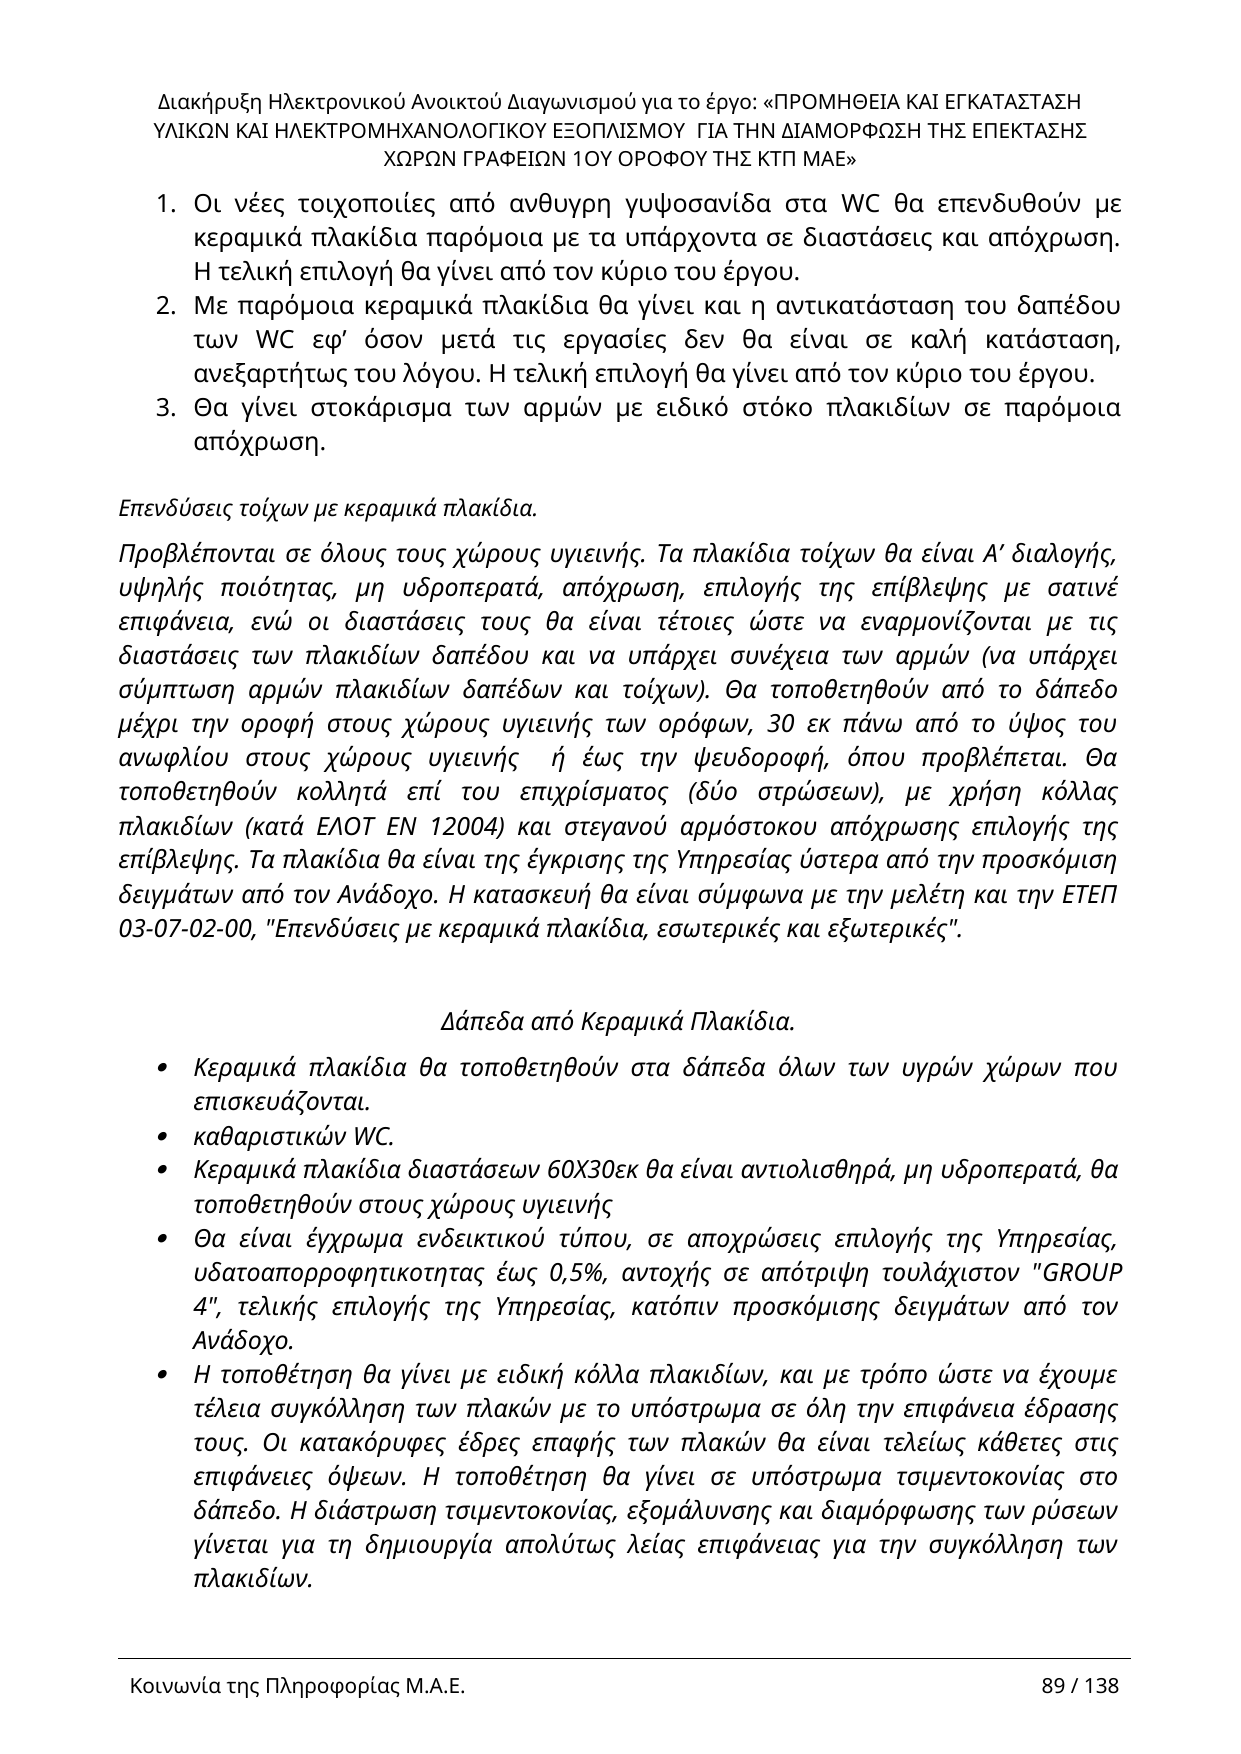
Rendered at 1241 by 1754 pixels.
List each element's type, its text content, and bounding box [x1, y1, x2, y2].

list Κεραμικά πλακίδια θα τοποθετηθούν στα δάπεδα όλων των υγρών χώρων που επισκευάζονται. [156, 1050, 1122, 1118]
list Επενδύσεις τοίχων με κεραμικά πλακίδια. [118, 492, 1122, 523]
list Η τοποθέτηση θα γίνει με ειδική κόλλα πλακιδίων, και με τρόπο ώστε να έχουμε τέλεια συγκόλληση των πλακών με το υπόστρωμα σε όλη την επιφάνεια έδρασης τους. Οι κατακόρυφες έδρες επαφής των πλακών θα είναι τελείως κάθετες στις επιφάνειες όψεων. Η τοποθέτηση θα γίνει σε υπόστρωμα τσιμεντοκονίας στο δάπεδο. Η διάστρωση τσιμεντοκονίας, εξομάλυνσης και διαμόρφωσης των ρύσεων γίνεται για τη δημιουργία απολύτως λείας επιφάνειας για την συγκόλληση των πλακιδίων. [156, 1357, 1122, 1595]
text Προβλέπονται σε όλους τους χώρους υγιεινής. Τα πλακίδια τοίχων θα είναι Α’ διαλογής, υψηλής ποιότητας, μη υδροπερατά, απόχρωση, επιλογής της επίβλεψης με σατινέ επιφάνεια, ενώ οι διαστάσεις τους θα είναι τέτοιες ώστε να εναρμονίζονται με τις διαστάσεις των πλακιδίων δαπέδου και να υπάρχει συνέχεια των αρμών (να υπάρχει σύμπτωση αρμών πλακιδίων δαπέδων και τοίχων). Θα τοποθετηθούν από το δάπεδο μέχρι την οροφή στους χώρους υγιεινής των ορόφων, 30 εκ πάνω από το ύψος του ανωφλίου στους χώρους υγιεινής ή έως την ψευδοροφή, όπου προβλέπεται. Θα τοποθετηθούν κολλητά επί του επιχρίσματος (δύο στρώσεων), με χρήση κόλλας πλακιδίων (κατά ΕΛΟΤ ΕΝ 12004) και στεγανού αρμόστοκου απόχρωσης επιλογής της επίβλεψης. Τα πλακίδια θα είναι της έγκρισης της Υπηρεσίας ύστερα από την προσκόμιση δειγμάτων από τον Ανάδοχο. Η κατασκευή θα είναι σύμφωνα με την μελέτη και την ΕΤΕΠ 03-07-02-00, "Επενδύσεις με κεραμικά πλακίδια, εσωτερικές και εξωτερικές". [118, 536, 1122, 944]
list Με παρόμοια κεραμικά πλακίδια θα γίνει και η αντικατάσταση του δαπέδου των WC εφ’ όσον μετά τις εργασίες δεν θα είναι σε καλή κατάσταση, ανεξαρτήτως του λόγου. Η τελική επιλογή θα γίνει από τον κύριο του έργου. [156, 287, 1122, 390]
list Οι νέες τοιχοποιίες από ανθυγρη γυψοσανίδα στα WC θα επενδυθούν με κεραμικά πλακίδια παρόμοια με τα υπάρχοντα σε διαστάσεις και απόχρωση. Η τελική επιλογή θα γίνει από τον κύριο του έργου. [156, 185, 1122, 287]
list Κεραμικά πλακίδια διαστάσεων 60Χ30εκ θα είναι αντιολισθηρά, μη υδροπερατά, θα τοποθετηθούν στους χώρους υγιεινής [156, 1152, 1122, 1220]
list Θα γίνει στοκάρισμα των αρμών με ειδικό στόκο πλακιδίων σε παρόμοια απόχρωση. [156, 390, 1122, 458]
list Θα είναι έγχρωμα ενδεικτικού τύπου, σε αποχρώσεις επιλογής της Υπηρεσίας, υδατοαπορροφητικοτητας έως 0,5%, αντοχής σε απότριψη τουλάχιστον "GROUP 4", τελικής επιλογής της Υπηρεσίας, κατόπιν προσκόμισης δειγμάτων από τον Ανάδοχο. [156, 1220, 1122, 1357]
list καθαριστικών WC. [156, 1118, 1122, 1152]
text Δάπεδα από Κεραμικά Πλακίδια. [118, 1003, 1122, 1037]
